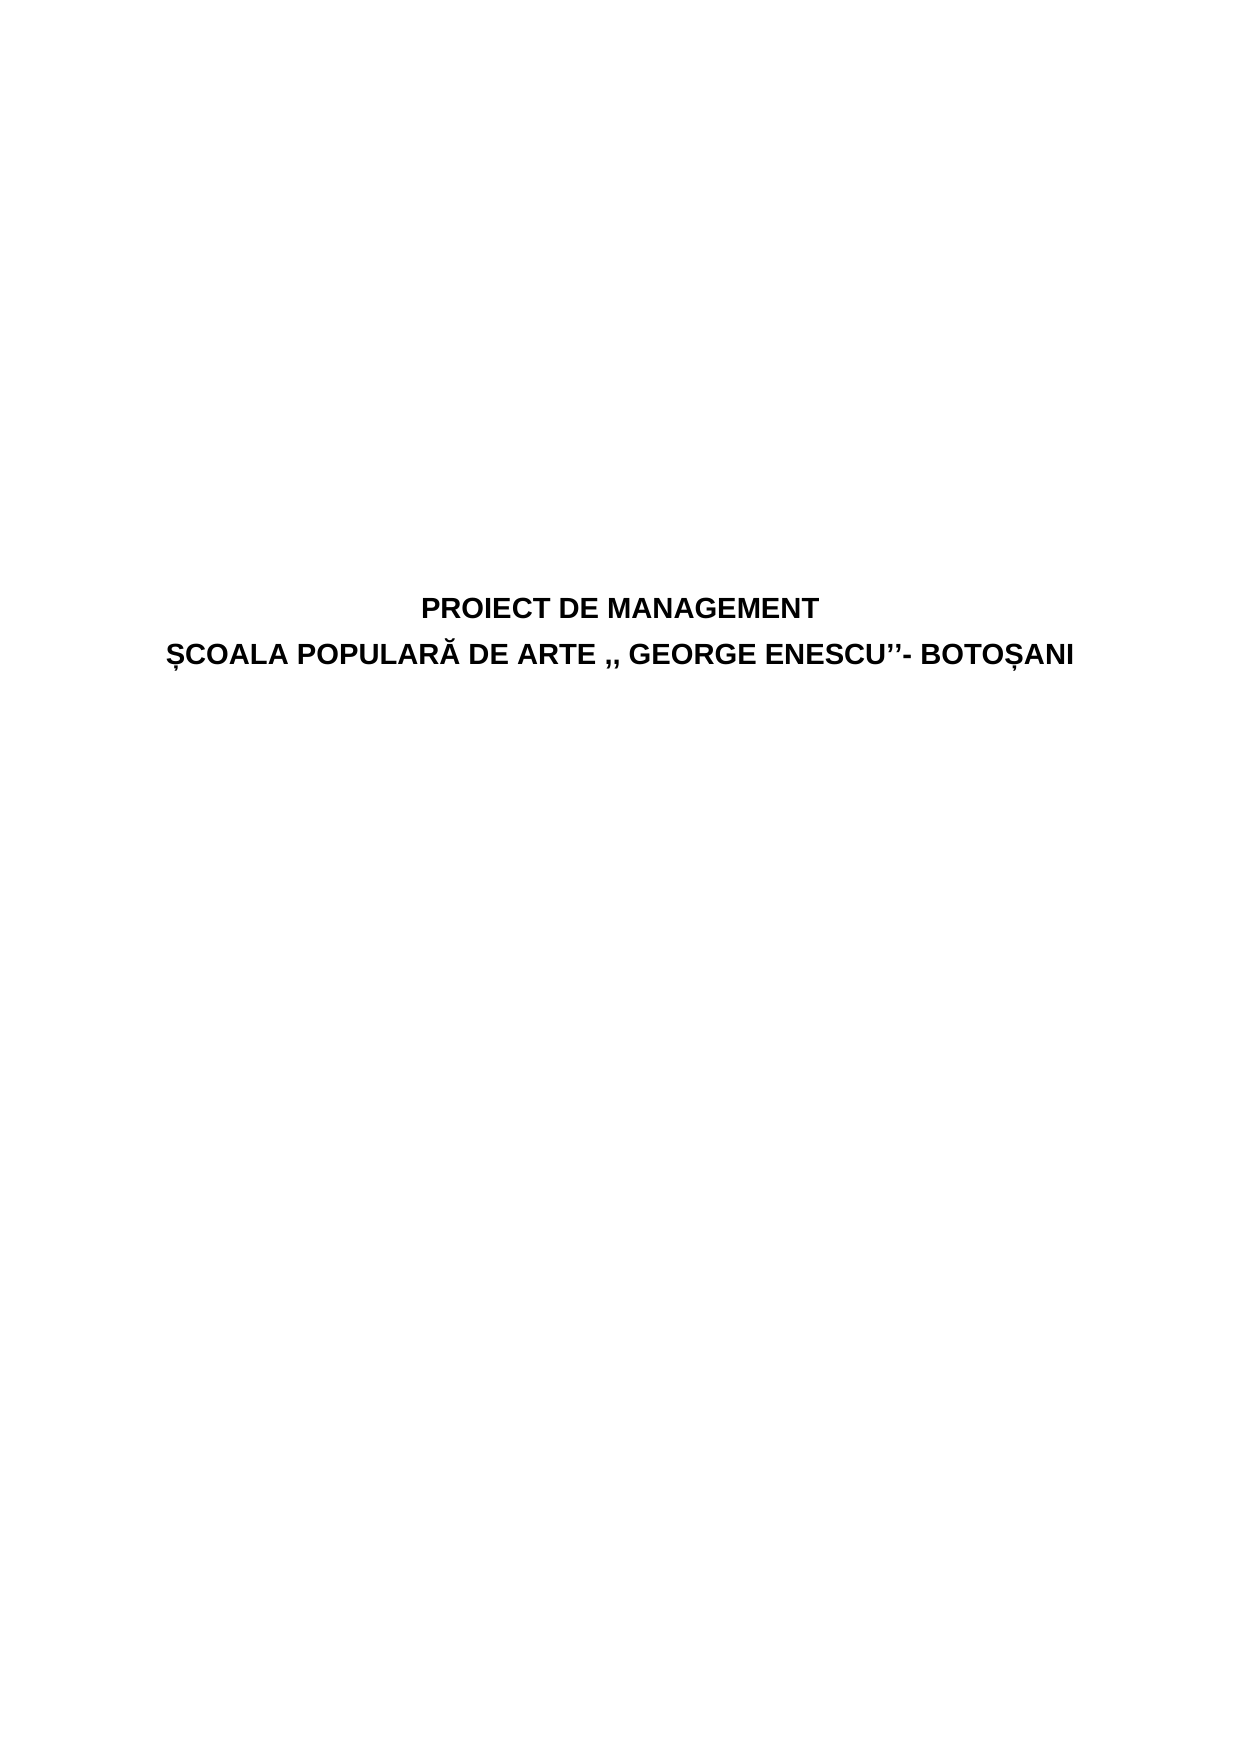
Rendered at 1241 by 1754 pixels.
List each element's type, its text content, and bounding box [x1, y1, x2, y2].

text ȘCOALA POPULARĂ DE ARTE ,, GEORGE ENESCU’’- BOTOȘANI [118, 637, 1122, 671]
text PROIECT DE MANAGEMENT [118, 591, 1122, 625]
